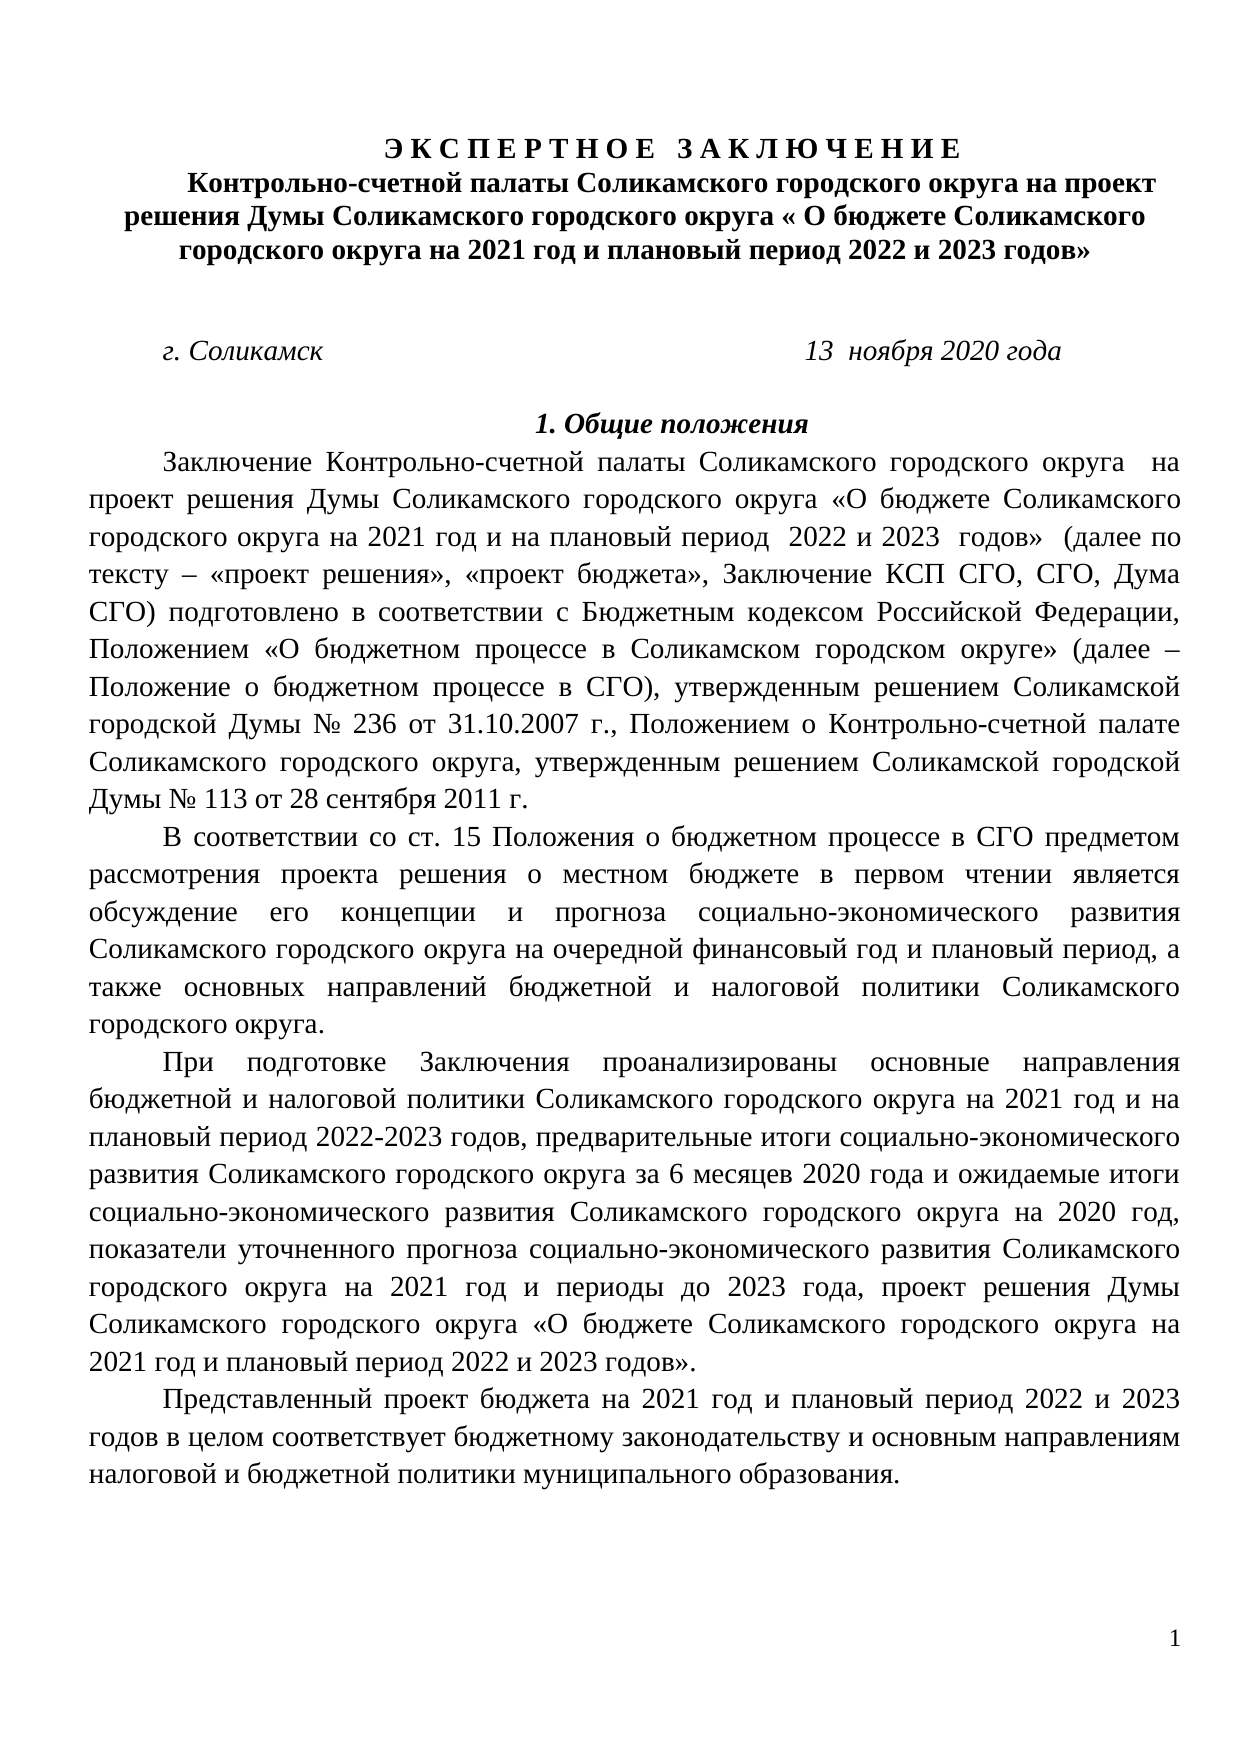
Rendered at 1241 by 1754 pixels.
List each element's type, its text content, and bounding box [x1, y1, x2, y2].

text При подготовке Заключения проанализированы основные направления бюджетной и налоговой политики Соликамского городского округа на 2021 год и на плановый период 2022-2023 годов, предварительные итоги социально-экономического развития Соликамского городского округа за 6 месяцев 2020 года и ожидаемые итоги социально-экономического развития Соликамского городского округа на 2020 год, показатели уточненного прогноза социально-экономического развития Соликамского городского округа на 2021 год и периоды до 2023 года, проект решения Думы Соликамского городского округа «О бюджете Соликамского городского округа на 2021 год и плановый период 2022 и 2023 годов». [89, 1041, 1181, 1379]
text Э К С П Е Р Т Н О Е З А К Л Ю Ч Е Н И Е [89, 131, 1181, 165]
text Представленный проект бюджета на 2021 год и плановый период 2022 и 2023 годов в целом соответствует бюджетному законодательству и основным направлениям налоговой и бюджетной политики муниципального образования. [89, 1379, 1181, 1491]
text Заключение Контрольно-счетной палаты Соликамского городского округа на проект решения Думы Соликамского городского округа «О бюджете Соликамского городского округа на 2021 год и на плановый период 2022 и 2023 годов» (далее по тексту – «проект решения», «проект бюджета», Заключение КСП СГО, СГО, Дума СГО) подготовлено в соответствии с Бюджетным кодексом Российской Федерации, Положением «О бюджетном процессе в Соликамском городском округе» (далее – Положение о бюджетном процессе в СГО), утвержденным решением Соликамской городской Думы № 236 от 31.10.2007 г., Положением о Контрольно-счетной палате Соликамского городского округа, утвержденным решением Соликамской городской Думы № 113 от 28 сентября 2011 г. [89, 441, 1181, 816]
text В соответствии со ст. 15 Положения о бюджетном процессе в СГО предметом рассмотрения проекта решения о местном бюджете в первом чтении является обсуждение его концепции и прогноза социально-экономического развития Соликамского городского округа на очередной финансовый год и плановый период, а также основных направлений бюджетной и налоговой политики Соликамского городского округа. [89, 816, 1181, 1041]
text 1. Общие положения [89, 404, 1181, 441]
text Контрольно-счетной палаты Соликамского городского округа на проект решения Думы Соликамского городского округа « О бюджете Соликамского городского округа на 2021 год и плановый период 2022 и 2023 годов» [89, 165, 1181, 266]
text г. Соликамск 13 ноября 2020 года [89, 333, 1181, 366]
